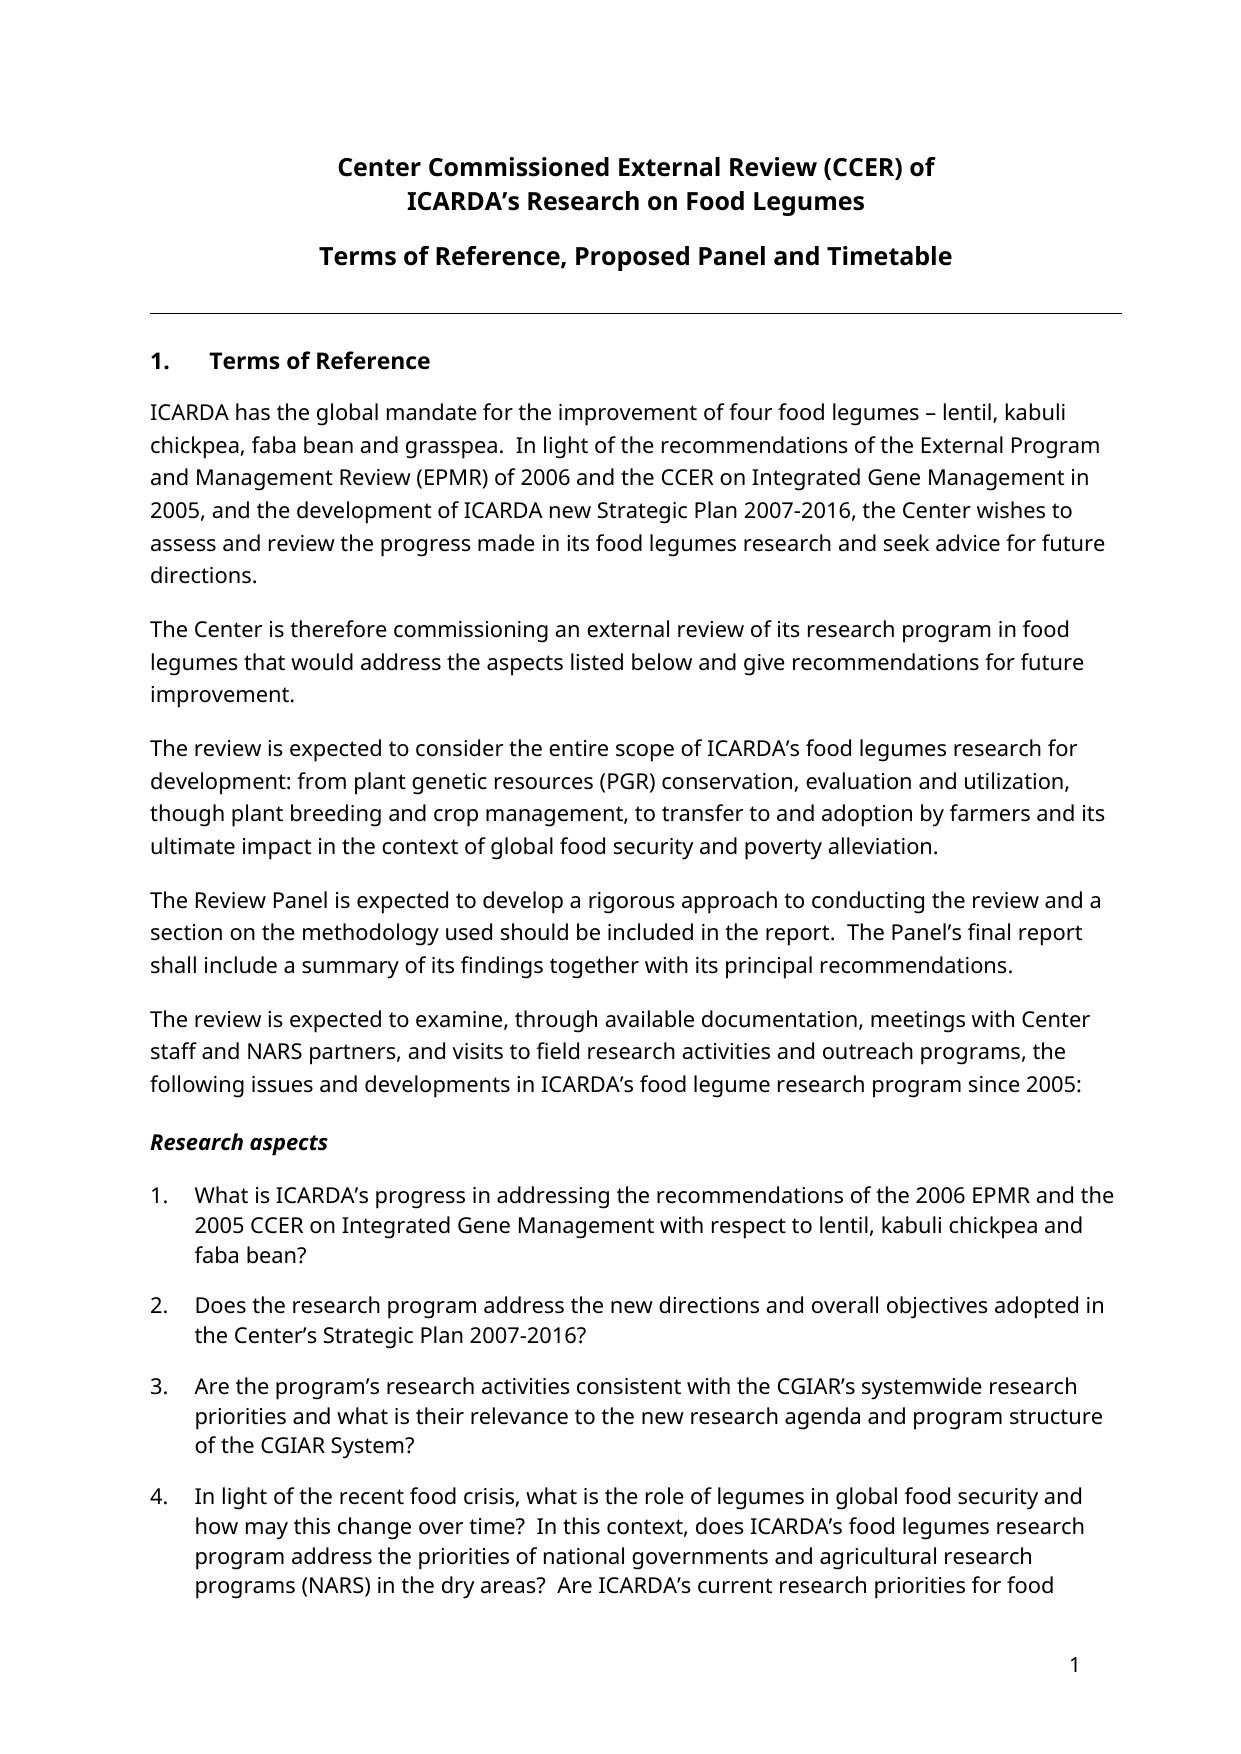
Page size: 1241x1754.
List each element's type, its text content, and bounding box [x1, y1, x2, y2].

text 1. Terms of Reference [150, 345, 1122, 376]
text Center Commissioned External Review (CCER) of [150, 150, 1122, 184]
text Terms of Reference, Proposed Panel and Timetable [150, 239, 1122, 273]
list Does the research program address the new directions and overall objectives adopted in the Center’s Strategic Plan 2007-2016? [150, 1291, 1122, 1350]
list Are the program’s research activities consistent with the CGIAR’s systemwide research priorities and what is their relevance to the new research agenda and program structure of the CGIAR System? [150, 1371, 1122, 1460]
text The review is expected to examine, through available documentation, meetings with Center staff and NARS partners, and visits to field research activities and outreach programs, the following issues and developments in ICARDA’s food legume research program since 2005: [150, 1004, 1122, 1099]
text The Center is therefore commissioning an external review of its research program in food legumes that would address the aspects listed below and give recommendations for future improvement. [150, 614, 1122, 709]
list What is ICARDA’s progress in addressing the recommendations of the 2006 EPMR and the 2005 CCER on Integrated Gene Management with respect to lentil, kabuli chickpea and faba bean? [150, 1180, 1122, 1270]
text The Review Panel is expected to develop a rigorous approach to conducting the review and a section on the methodology used should be included in the report. The Panel’s final report shall include a summary of its findings together with its principal recommendations. [150, 885, 1122, 980]
text ICARDA’s Research on Food Legumes [150, 184, 1122, 218]
text Research aspects [150, 1127, 1122, 1157]
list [150, 1481, 1122, 1600]
text ICARDA has the global mandate for the improvement of four food legumes – lentil, kabuli chickpea, faba bean and grasspea. In light of the recommendations of the External Program and Management Review (EPMR) of 2006 and the CCER on Integrated Gene Management in 2005, and the development of ICARDA new Strategic Plan 2007-2016, the Center wishes to assess and review the progress made in its food legumes research and seek advice for future directions. [150, 397, 1122, 590]
text The review is expected to consider the entire scope of ICARDA’s food legumes research for development: from plant genetic resources (PGR) conservation, evaluation and utilization, though plant breeding and crop management, to transfer to and adoption by farmers and its ultimate impact in the context of global food security and poverty alleviation. [150, 733, 1122, 861]
